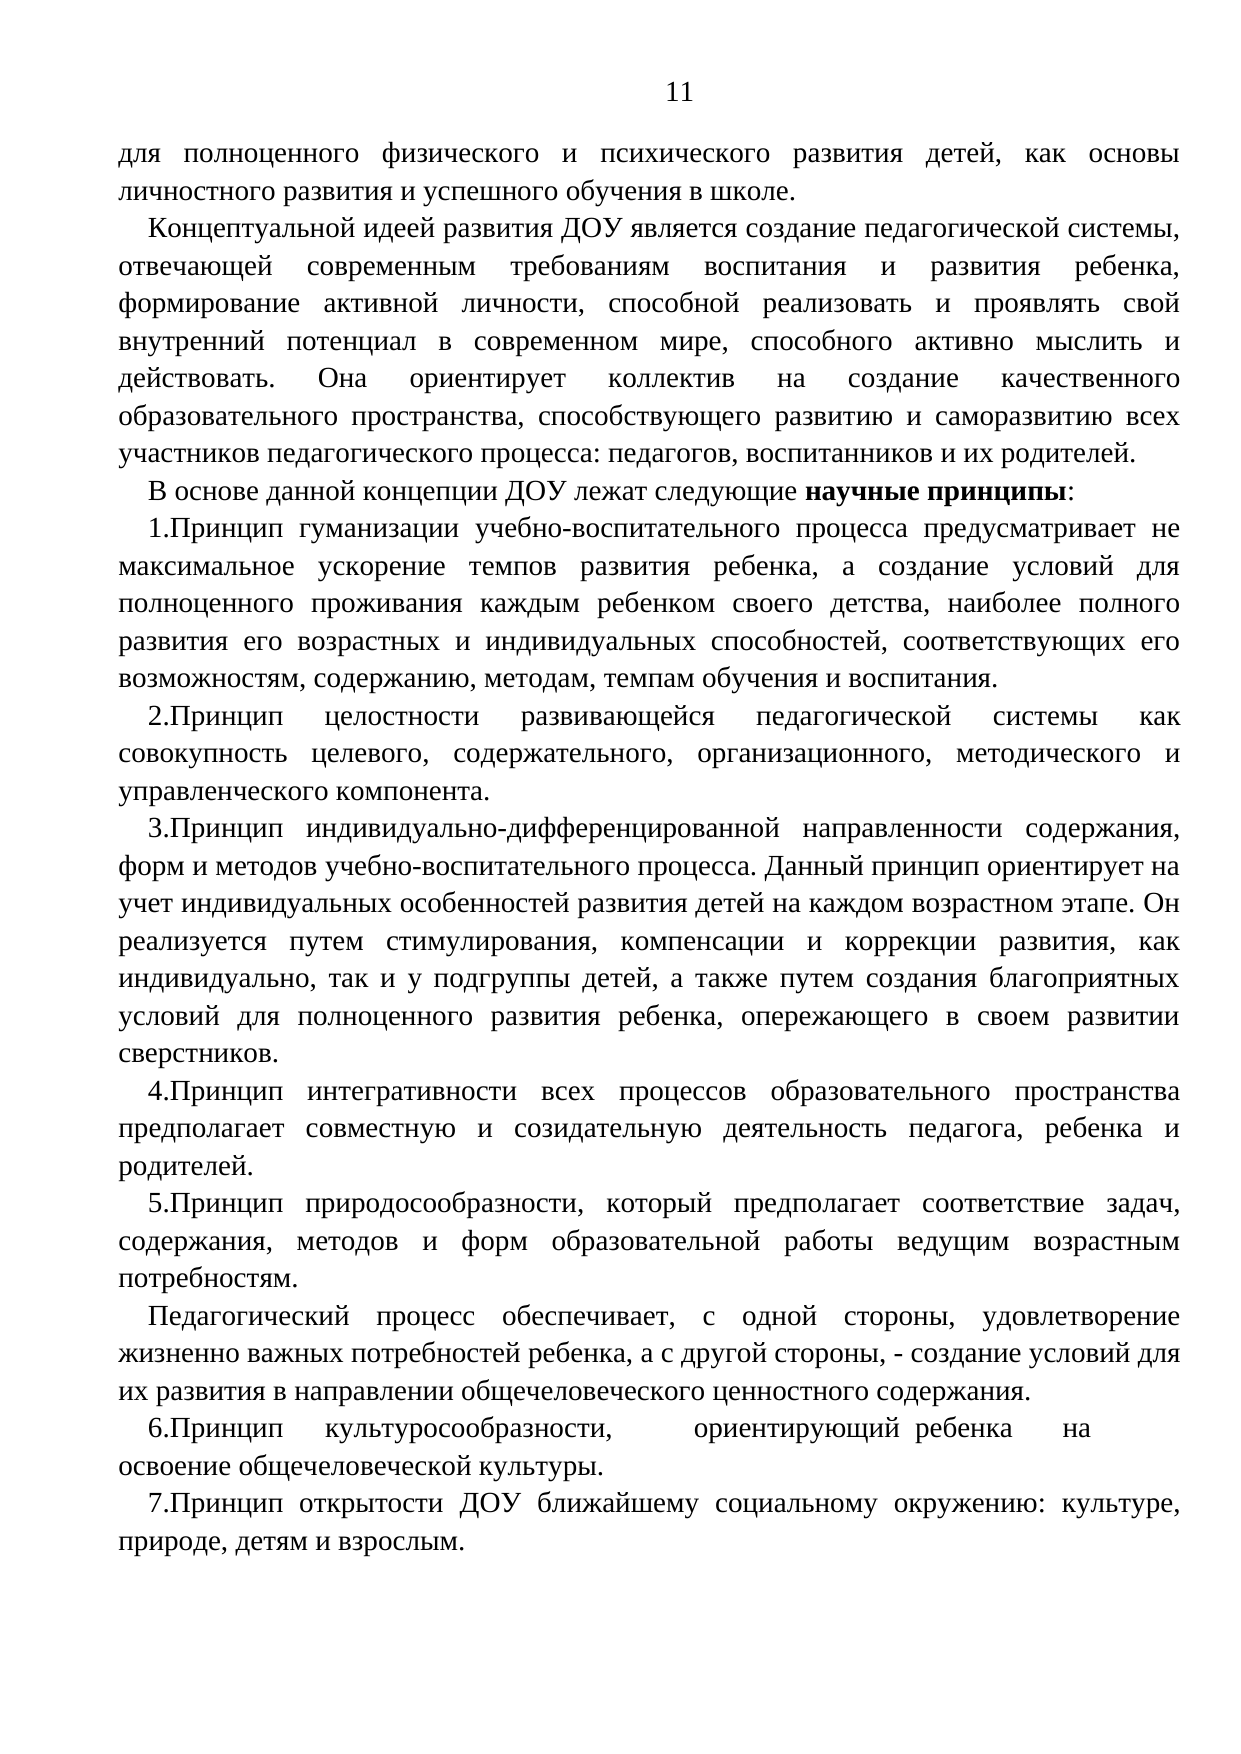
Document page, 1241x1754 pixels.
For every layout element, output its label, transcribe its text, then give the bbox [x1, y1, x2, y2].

text 1.Принцип гуманизации учебно-воспитательного процесса предусматривает не максимальное ускорение темпов развития ребенка, а создание условий для полноценного проживания каждым ребенком своего детства, наиболее полного развития его возрастных и индивидуальных способностей, соответствующих его возможностям, содержанию, методам, темпам обучения и воспитания. [118, 510, 1181, 694]
text В основе данной концепции ДОУ лежат следующие научные принципы: [118, 473, 1181, 506]
text 5.Принцип природосообразности, который предполагает соответствие задач, содержания, методов и форм образовательной работы ведущим возрастным потребностям. [118, 1185, 1181, 1294]
text 7.Принцип открытости ДОУ ближайшему социальному окружению: культуре, природе, детям и взрослым. [118, 1485, 1181, 1556]
text 3.Принцип индивидуально-дифференцированной направленности содержания, форм и методов учебно-воспитательного процесса. Данный принцип ориентирует на учет индивидуальных особенностей развития детей на каждом возрастном этапе. Он реализуется путем стимулирования, компенсации и коррекции развития, как индивидуально, так и у подгруппы детей, а также путем создания благоприятных условий для полноценного развития ребенка, опережающего в своем развитии сверстников. [118, 810, 1181, 1069]
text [118, 135, 1181, 206]
text 6.Принцип культуросообразности, ориентирующий ребенка на освоение общечеловеческой культуры. [118, 1410, 1181, 1481]
text 2.Принцип целостности развивающейся педагогической системы как совокупность целевого, содержательного, организационного, методического и управленческого компонента. [118, 698, 1181, 806]
text Концептуальной идеей развития ДОУ является создание педагогической системы, отвечающей современным требованиям воспитания и развития ребенка, формирование активной личности, способной реализовать и проявлять свой внутренний потенциал в современном мире, способного активно мыслить и действовать. Она ориентирует коллектив на создание качественного образовательного пространства, способствующего развитию и саморазвитию всех участников педагогического процесса: педагогов, воспитанников и их родителей. [118, 210, 1181, 469]
text Педагогический процесс обеспечивает, с одной стороны, удовлетворение жизненно важных потребностей ребенка, а с другой стороны, - создание условий для их развития в направлении общечеловеческого ценностного содержания. [118, 1298, 1181, 1406]
text 4.Принцип интегративности всех процессов образовательного пространства предполагает совместную и созидательную деятельность педагога, ребенка и родителей. [118, 1073, 1181, 1181]
